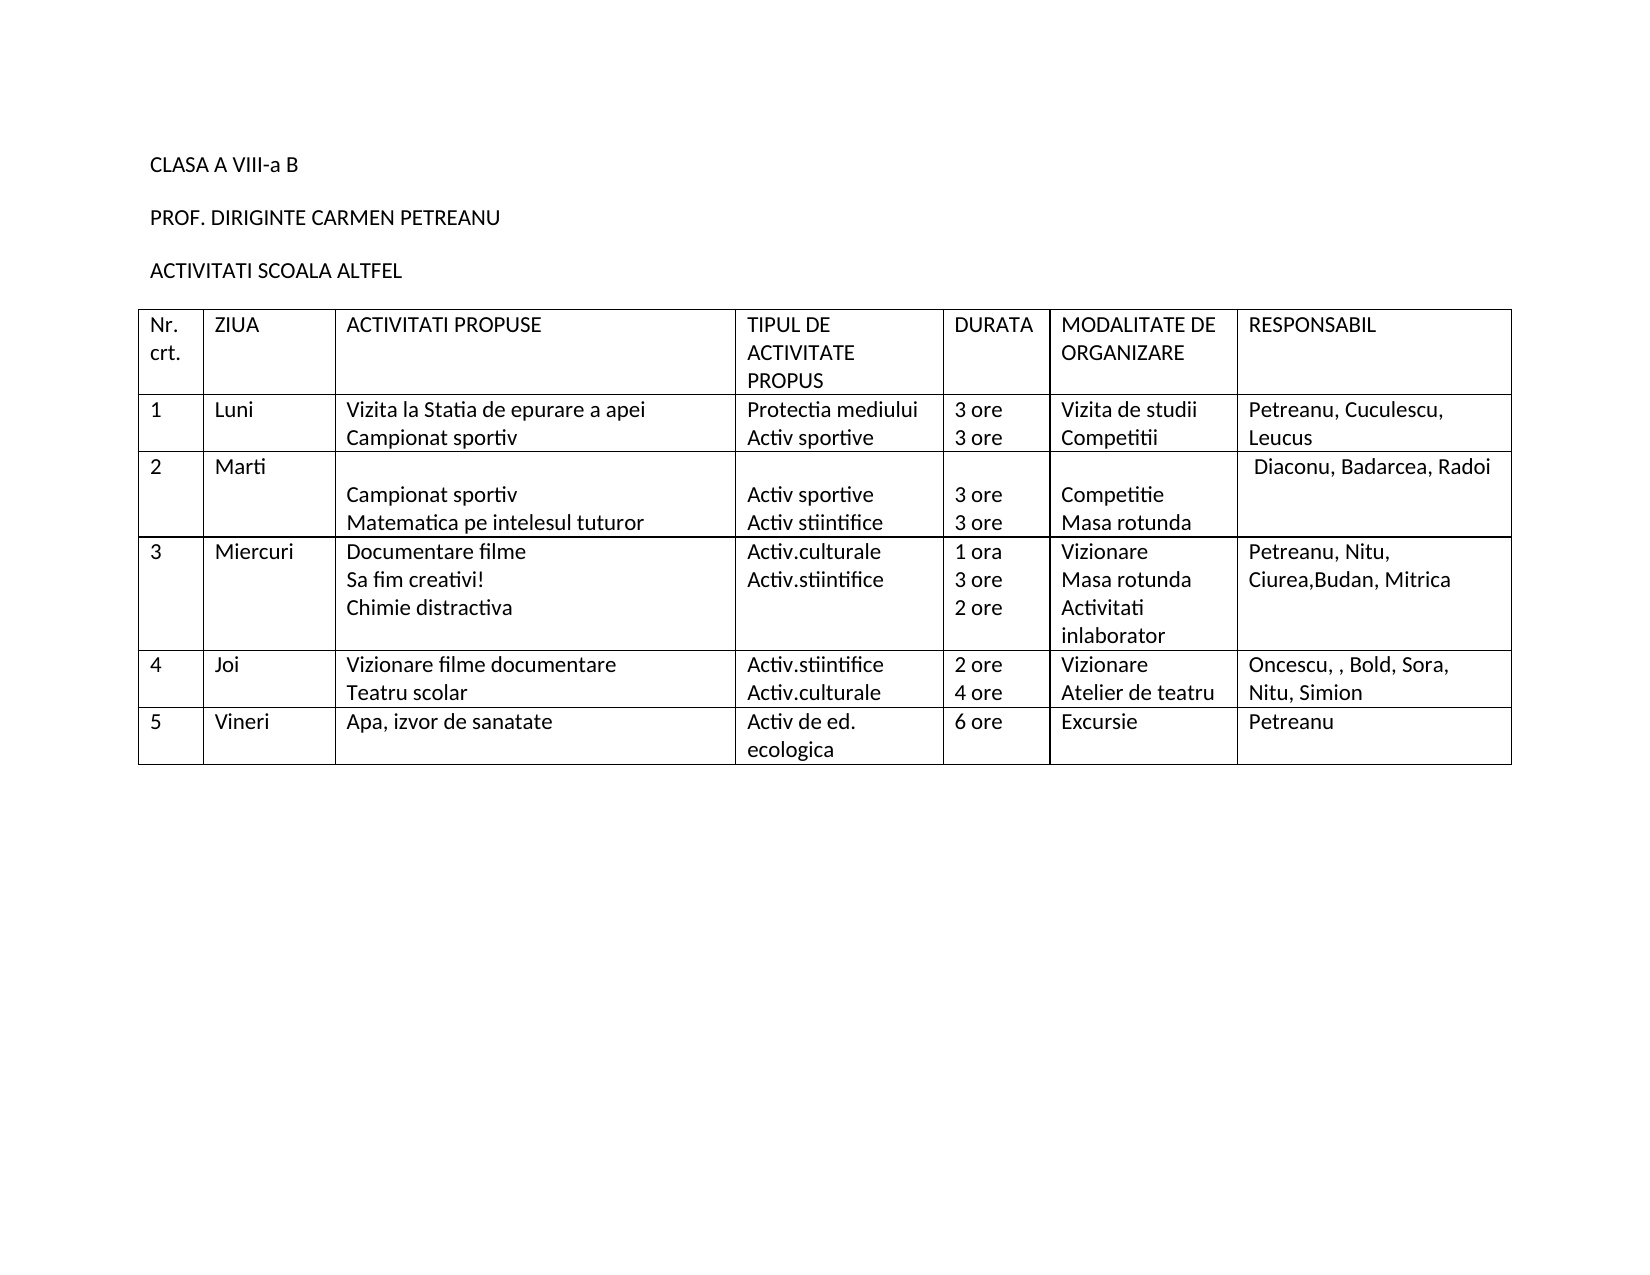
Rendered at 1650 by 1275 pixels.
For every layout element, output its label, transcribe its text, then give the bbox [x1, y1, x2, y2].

table_cell 2 ore 4 ore [944, 651, 1049, 707]
table_cell 3 ore 3 ore [944, 395, 1049, 451]
table_header RESPONSABIL [1238, 310, 1511, 394]
table_header Nr. crt. [139, 310, 203, 394]
table_cell 3 [139, 538, 203, 649]
table_cell Vizionare filme documentare Teatru scolar [336, 651, 735, 707]
table_cell Vizionare Masa rotunda Activitati inlaborator [1051, 538, 1237, 649]
table_cell Petreanu, Nitu, Ciurea,Budan, Mitrica [1238, 538, 1511, 649]
table_cell Competitie Masa rotunda [1051, 452, 1237, 536]
table_header ZIUA [204, 310, 335, 394]
table_cell Vizita de studii Competitii [1051, 395, 1237, 451]
table_cell Documentare filme Sa fim creativi! Chimie distractiva [336, 538, 735, 649]
table_cell Joi [204, 651, 335, 707]
table_header DURATA [944, 310, 1049, 394]
table_cell Vizita la Statia de epurare a apei Campionat sportiv [336, 395, 735, 451]
table_cell 1 ora 3 ore 2 ore [944, 538, 1049, 649]
table_cell Marti [204, 452, 335, 536]
text CLASA A VIII-a B [150, 150, 1500, 178]
table_header MODALITATE DE ORGANIZARE [1051, 310, 1237, 394]
table_cell Campionat sportiv Matematica pe intelesul tuturor [336, 452, 735, 536]
table_cell Petreanu, Cuculescu, Leucus [1238, 395, 1511, 451]
text PROF. DIRIGINTE CARMEN PETREANU [150, 203, 1500, 231]
table_header TIPUL DE ACTIVITATE PROPUS [736, 310, 943, 394]
table_cell 2 [139, 452, 203, 536]
table_cell Activ.culturale Activ.stiintifice [736, 538, 943, 649]
table_cell 5 [139, 708, 203, 764]
table_cell Activ de ed. ecologica [736, 708, 943, 764]
table_header ACTIVITATI PROPUSE [336, 310, 735, 394]
table_cell Protectia mediului Activ sportive [736, 395, 943, 451]
table_cell Vizionare Atelier de teatru [1051, 651, 1237, 707]
table_cell 4 [139, 651, 203, 707]
table_cell Apa, izvor de sanatate [336, 708, 735, 764]
table_cell Miercuri [204, 538, 335, 649]
text ACTIVITATI SCOALA ALTFEL [150, 256, 1500, 284]
table_cell 1 [139, 395, 203, 451]
table_cell Petreanu [1238, 708, 1511, 764]
table_cell Vineri [204, 708, 335, 764]
table_cell Activ.stiintifice Activ.culturale [736, 651, 943, 707]
table_cell Diaconu, Badarcea, Radoi [1238, 452, 1511, 536]
table_cell Activ sportive Activ stiintifice [736, 452, 943, 536]
table_cell 6 ore [944, 708, 1049, 764]
table_cell Oncescu, , Bold, Sora, Nitu, Simion [1238, 651, 1511, 707]
table_cell Luni [204, 395, 335, 451]
table_cell Excursie [1051, 708, 1237, 764]
table_cell 3 ore 3 ore [944, 452, 1049, 536]
